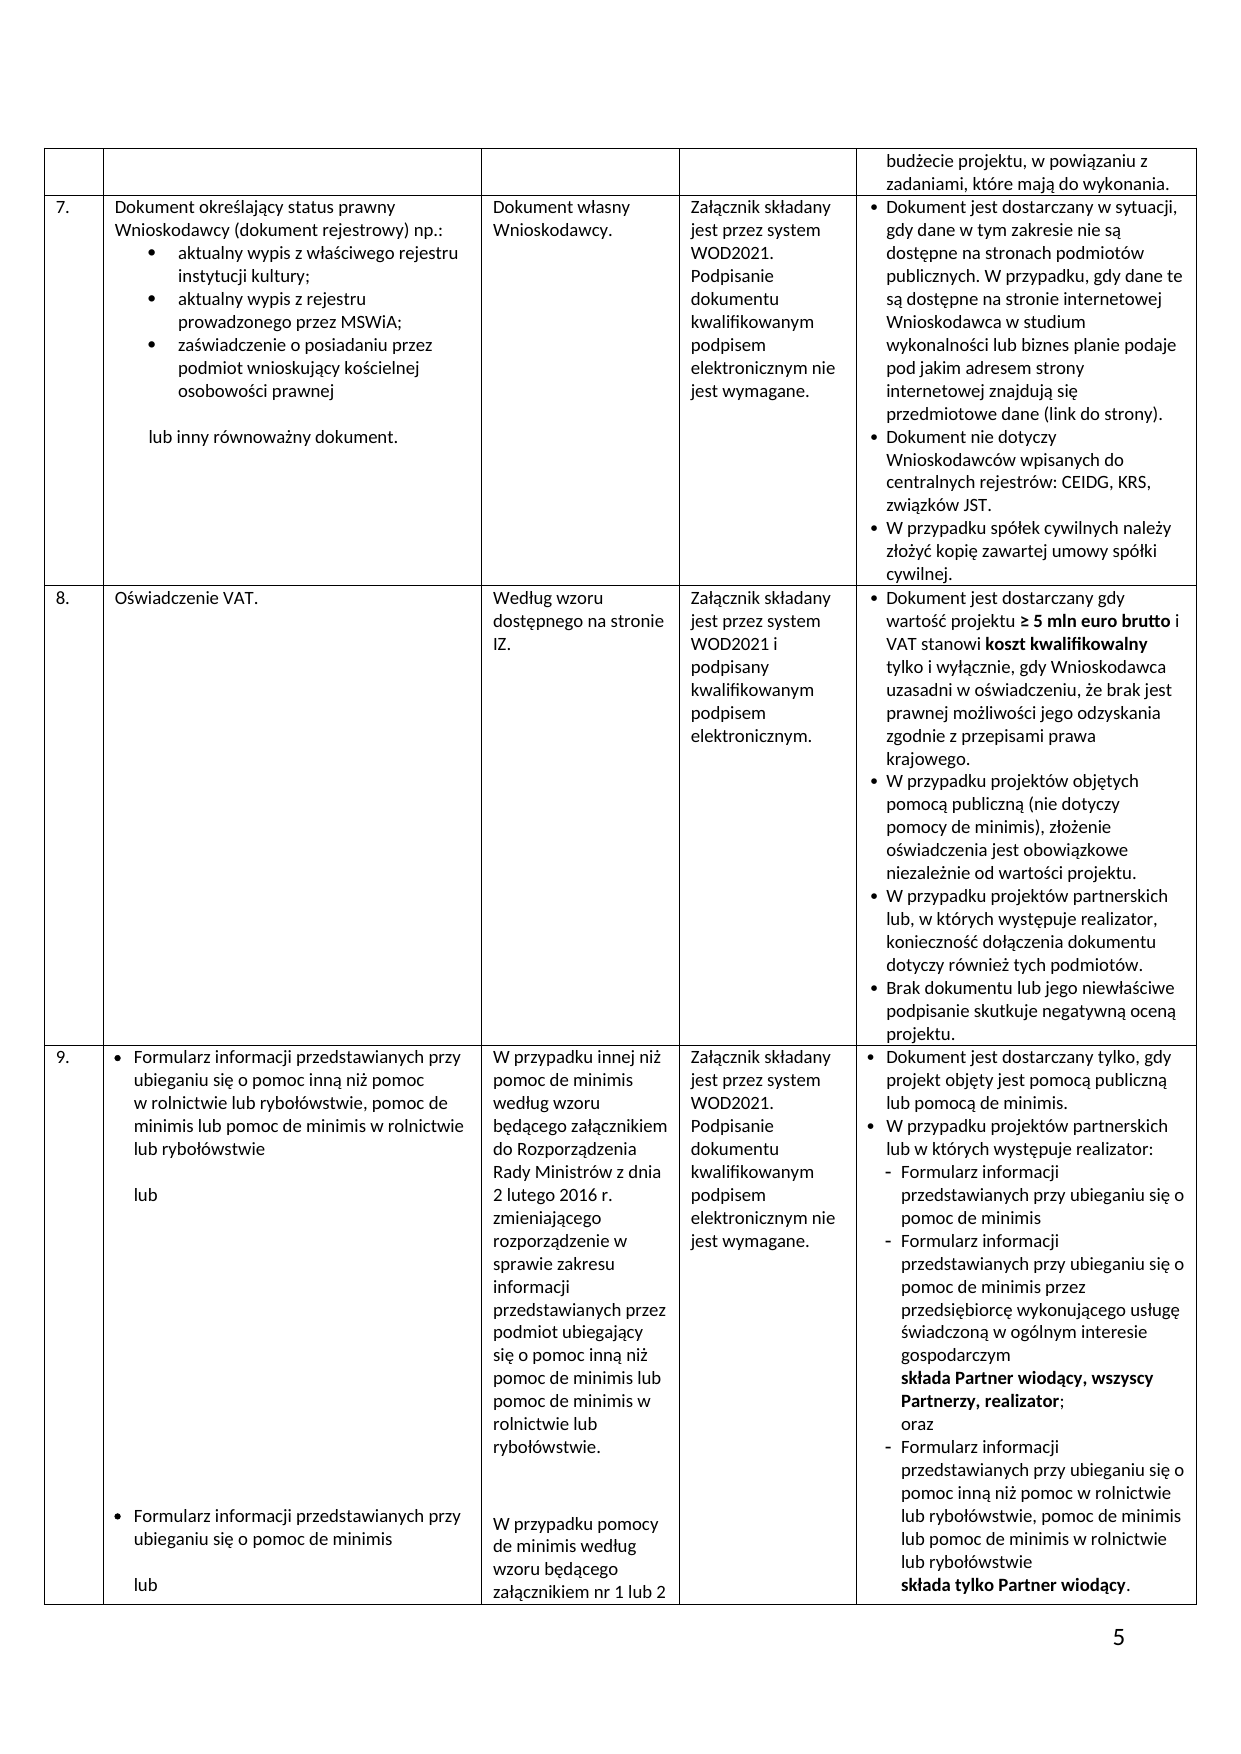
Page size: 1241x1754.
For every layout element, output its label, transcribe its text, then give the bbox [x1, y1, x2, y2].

table_cell Załącznik składany jest przez system WOD2021. Podpisanie dokumentu kwalifikowanym podpisem elektronicznym nie jest wymagane. [680, 196, 856, 585]
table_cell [482, 149, 679, 194]
table_cell 6. [45, 149, 103, 194]
table_cell Według wzoru dostępnego na stronie IZ. [482, 586, 679, 1044]
table_cell 8. [45, 586, 103, 1044]
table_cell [104, 1046, 481, 1603]
table_cell Dokument jest dostarczany gdy wartość projektu ≥ 5 mln euro brutto i VAT stanowi koszt kwalifikowalny tylko i wyłącznie, gdy Wnioskodawca uzasadni w oświadczeniu, że brak jest prawnej możliwości jego odzyskania zgodnie z przepisami prawa krajowego. W przypadku projektów objętych pomocą publiczną (nie dotyczy pomocy de minimis), złożenie oświadczenia jest obowiązkowe niezależnie od wartości projektu. W przypadku projektów partnerskich lub, w których występuje realizator, konieczność dołączenia dokumentu dotyczy również tych podmiotów. Brak dokumentu lub jego niewłaściwe podpisanie skutkuje negatywną oceną projektu. [857, 586, 1196, 1044]
table_cell Dokument jest dostarczany w sytuacji, gdy dane w tym zakresie nie są dostępne na stronach podmiotów publicznych. W przypadku, gdy dane te są dostępne na stronie internetowej Wnioskodawca w studium wykonalności lub biznes planie podaje pod jakim adresem strony internetowej znajdują się przedmiotowe dane (link do strony). Dokument nie dotyczy Wnioskodawców wpisanych do centralnych rejestrów: CEIDG, KRS, związków JST. W przypadku spółek cywilnych należy złożyć kopię zawartej umowy spółki cywilnej. [857, 196, 1196, 585]
table_cell Załącznik składany jest przez system WOD2021 i podpisany kwalifikowanym podpisem elektronicznym. [680, 586, 856, 1044]
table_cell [857, 1046, 1196, 1603]
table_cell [482, 1046, 679, 1603]
table_cell Oświadczenie VAT. [104, 586, 481, 1044]
table_cell 7. [45, 196, 103, 585]
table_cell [680, 1046, 856, 1603]
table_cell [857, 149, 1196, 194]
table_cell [104, 149, 481, 194]
table_cell Dokument własny Wnioskodawcy. [482, 196, 679, 585]
table_cell 9. [45, 1046, 103, 1603]
table_cell Dokument określający status prawny Wnioskodawcy (dokument rejestrowy) np.: aktualny wypis z właściwego rejestru instytucji kultury; aktualny wypis z rejestru prowadzonego przez MSWiA; zaświadczenie o posiadaniu przez podmiot wnioskujący kościelnej osobowości prawnej lub inny równoważny dokument. [104, 196, 481, 585]
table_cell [680, 149, 856, 194]
